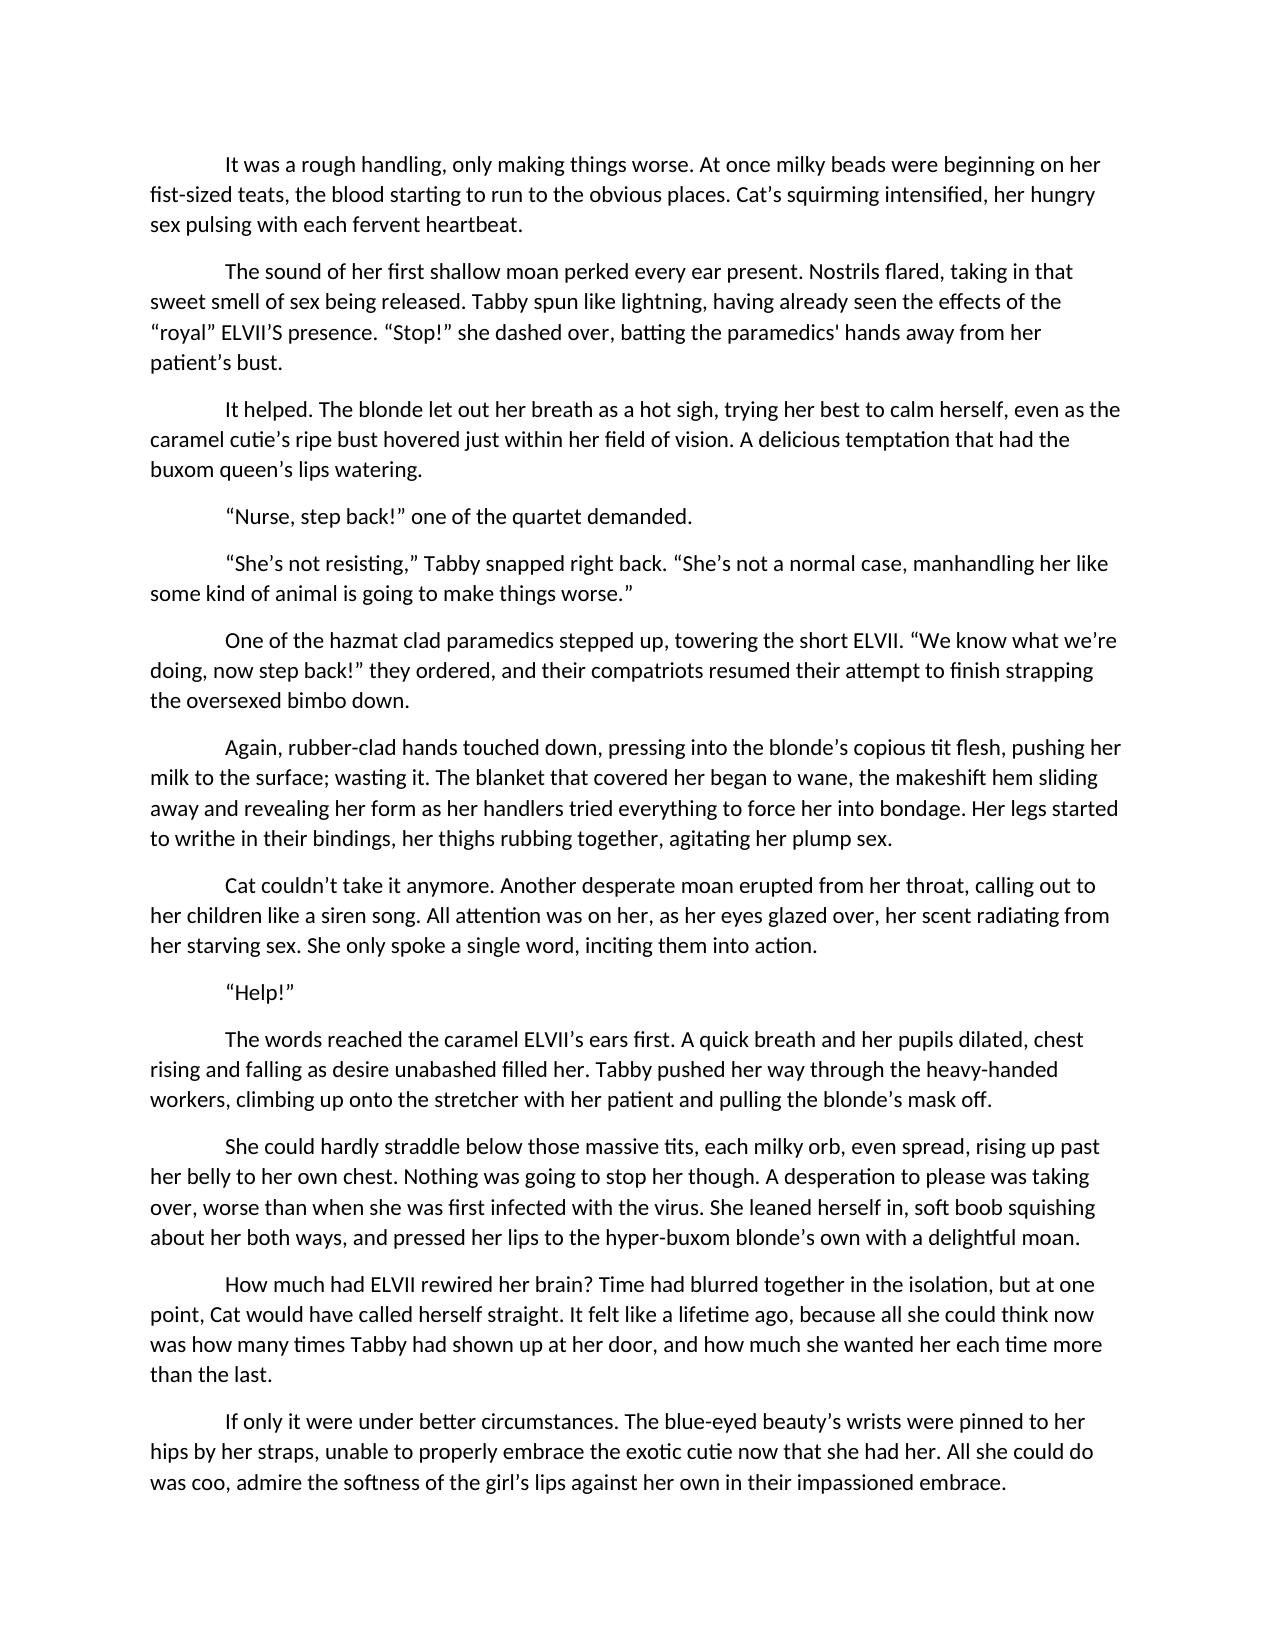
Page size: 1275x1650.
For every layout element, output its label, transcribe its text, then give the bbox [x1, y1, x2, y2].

text If only it were under better circumstances. The blue-eyed beauty’s wrists were pinned to her hips by her straps, unable to properly embrace the exotic cutie now that she had her. All she could do was coo, admire the softness of the girl’s lips against her own in their impassioned embrace. [150, 1407, 1125, 1496]
text “She’s not resisting,” Tabby snapped right back. “She’s not a normal case, manhandling her like some kind of animal is going to make things worse.” [150, 549, 1125, 607]
text “Help!” [150, 978, 1125, 1006]
text The sound of her first shallow moan perked every ear present. Nostrils flared, taking in that sweet smell of sex being released. Tabby spun like lightning, having already seen the effects of the “royal” ELVII’S presence. “Stop!” she dashed over, batting the paramedics' hands away from her patient’s bust. [150, 257, 1125, 376]
text The words reached the caramel ELVII’s ears first. A quick breath and her pupils dilated, chest rising and falling as desire unabashed filled her. Tabby pushed her way through the heavy-handed workers, climbing up onto the stretcher with her patient and pulling the blonde’s mask off. [150, 1025, 1125, 1113]
text Cat couldn’t take it anymore. Another desperate moan erupted from her throat, calling out to her children like a siren song. All attention was on her, as her eyes glazed over, her scent radiating from her starving sex. She only spoke a single word, inciting them into action. [150, 871, 1125, 959]
text One of the hazmat clad paramedics stepped up, towering the short ELVII. “We know what we’re doing, now step back!” they ordered, and their compatriots resumed their attempt to finish strapping the oversexed bimbo down. [150, 626, 1125, 714]
text “Nurse, step back!” one of the quartet demanded. [150, 502, 1125, 530]
text It helped. The blonde let out her breath as a hot sigh, trying her best to calm herself, even as the caramel cutie’s ripe bust hovered just within her field of vision. A delicious temptation that had the buxom queen’s lips watering. [150, 395, 1125, 483]
text It was a rough handling, only making things worse. At once milky beads were beginning on her fist-sized teats, the blood starting to run to the obvious places. Cat’s squirming intensified, her hungry sex pulsing with each fervent heartbeat. [150, 150, 1125, 238]
text How much had ELVII rewired her brain? Time had blurred together in the isolation, but at one point, Cat would have called herself straight. It felt like a lifetime ago, because all she could think now was how many times Tabby had shown up at her door, and how much she wanted her each time more than the last. [150, 1270, 1125, 1388]
text She could hardly straddle below those massive tits, each milky orb, even spread, rising up past her belly to her own chest. Nothing was going to stop her though. A desperation to please was taking over, worse than when she was first infected with the virus. She leaned herself in, soft boob squishing about her both ways, and pressed her lips to the hyper-buxom blonde’s own with a delightful moan. [150, 1132, 1125, 1251]
text Again, rubber-clad hands touched down, pressing into the blonde’s copious tit flesh, pushing her milk to the surface; wasting it. The blanket that covered her began to wane, the makeshift hem sliding away and revealing her form as her handlers tried everything to force her into bondage. Her legs started to writhe in their bindings, her thighs rubbing together, agitating her plump sex. [150, 733, 1125, 852]
